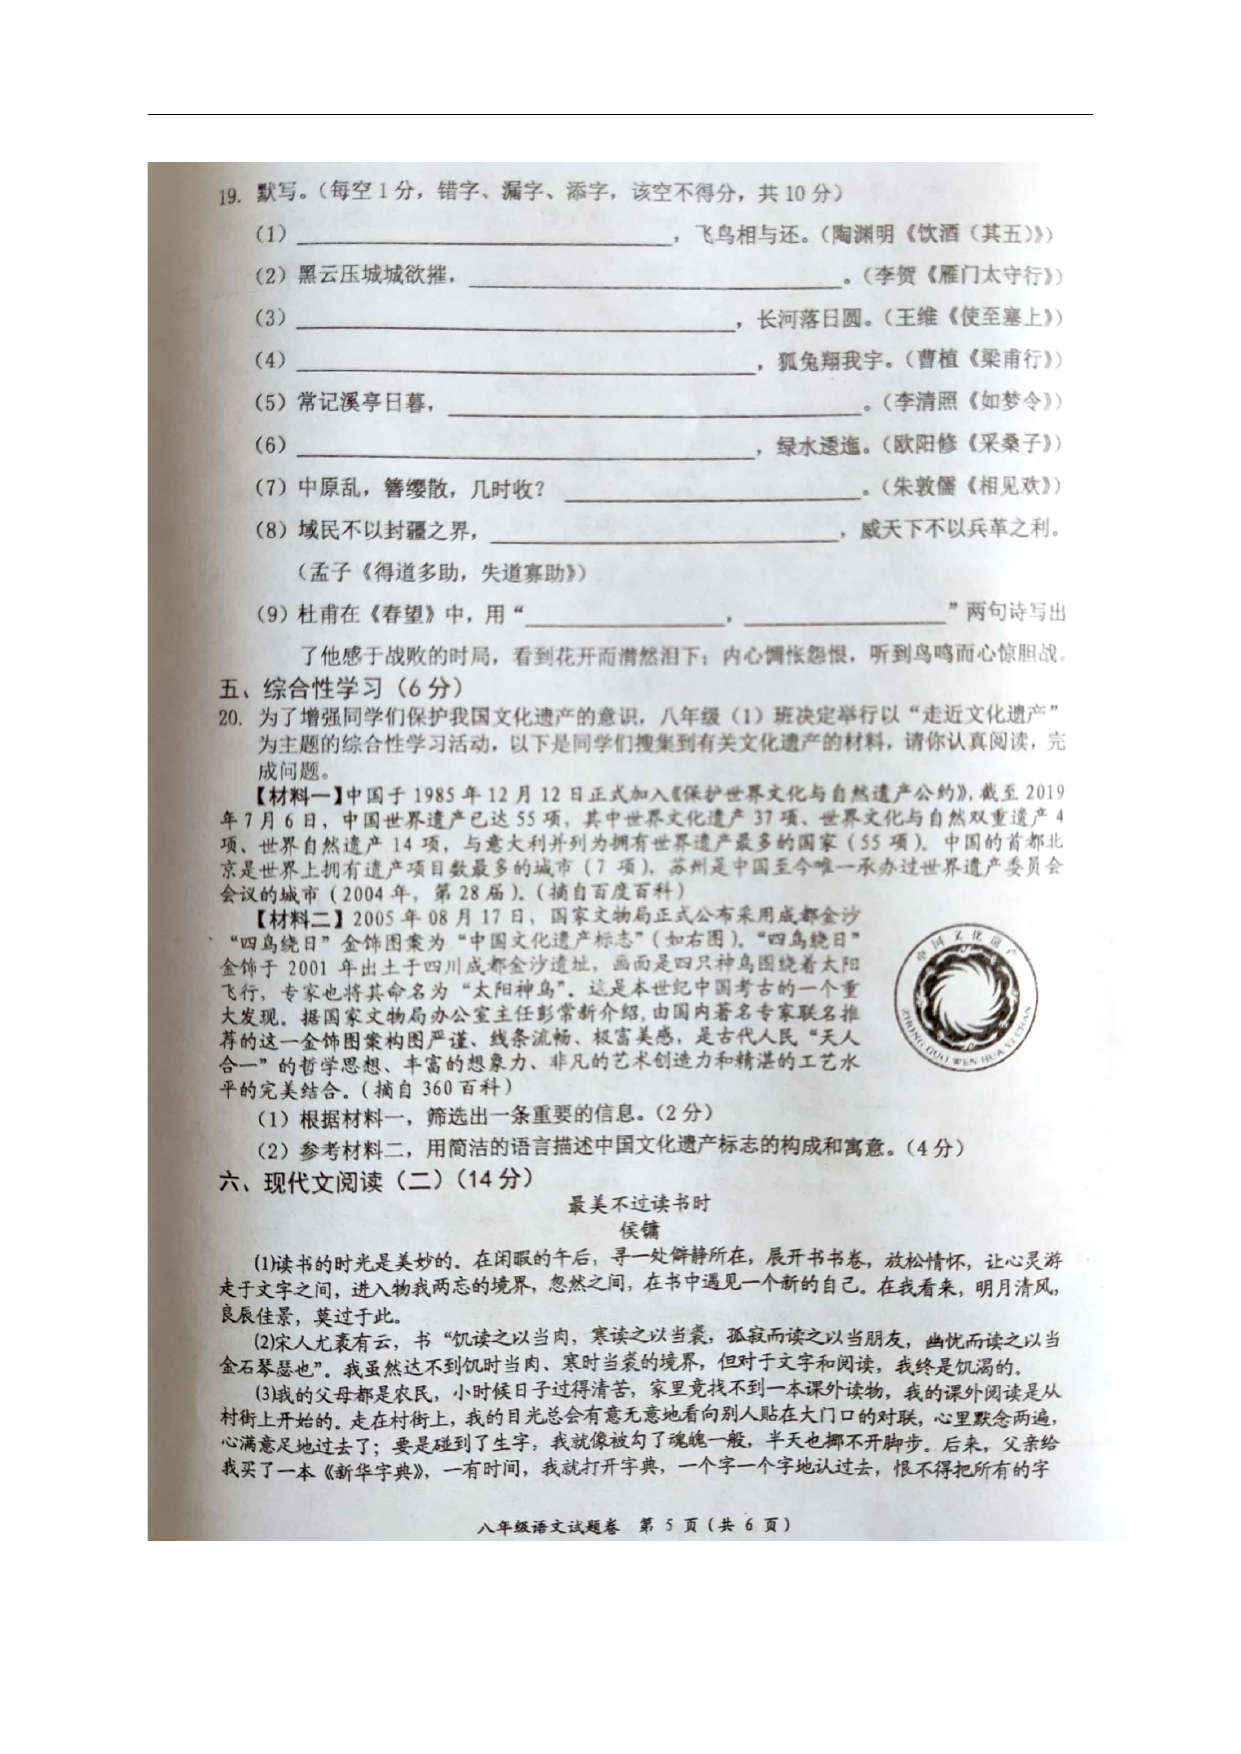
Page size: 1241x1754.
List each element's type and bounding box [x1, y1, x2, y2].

picture [147, 162, 1127, 1541]
